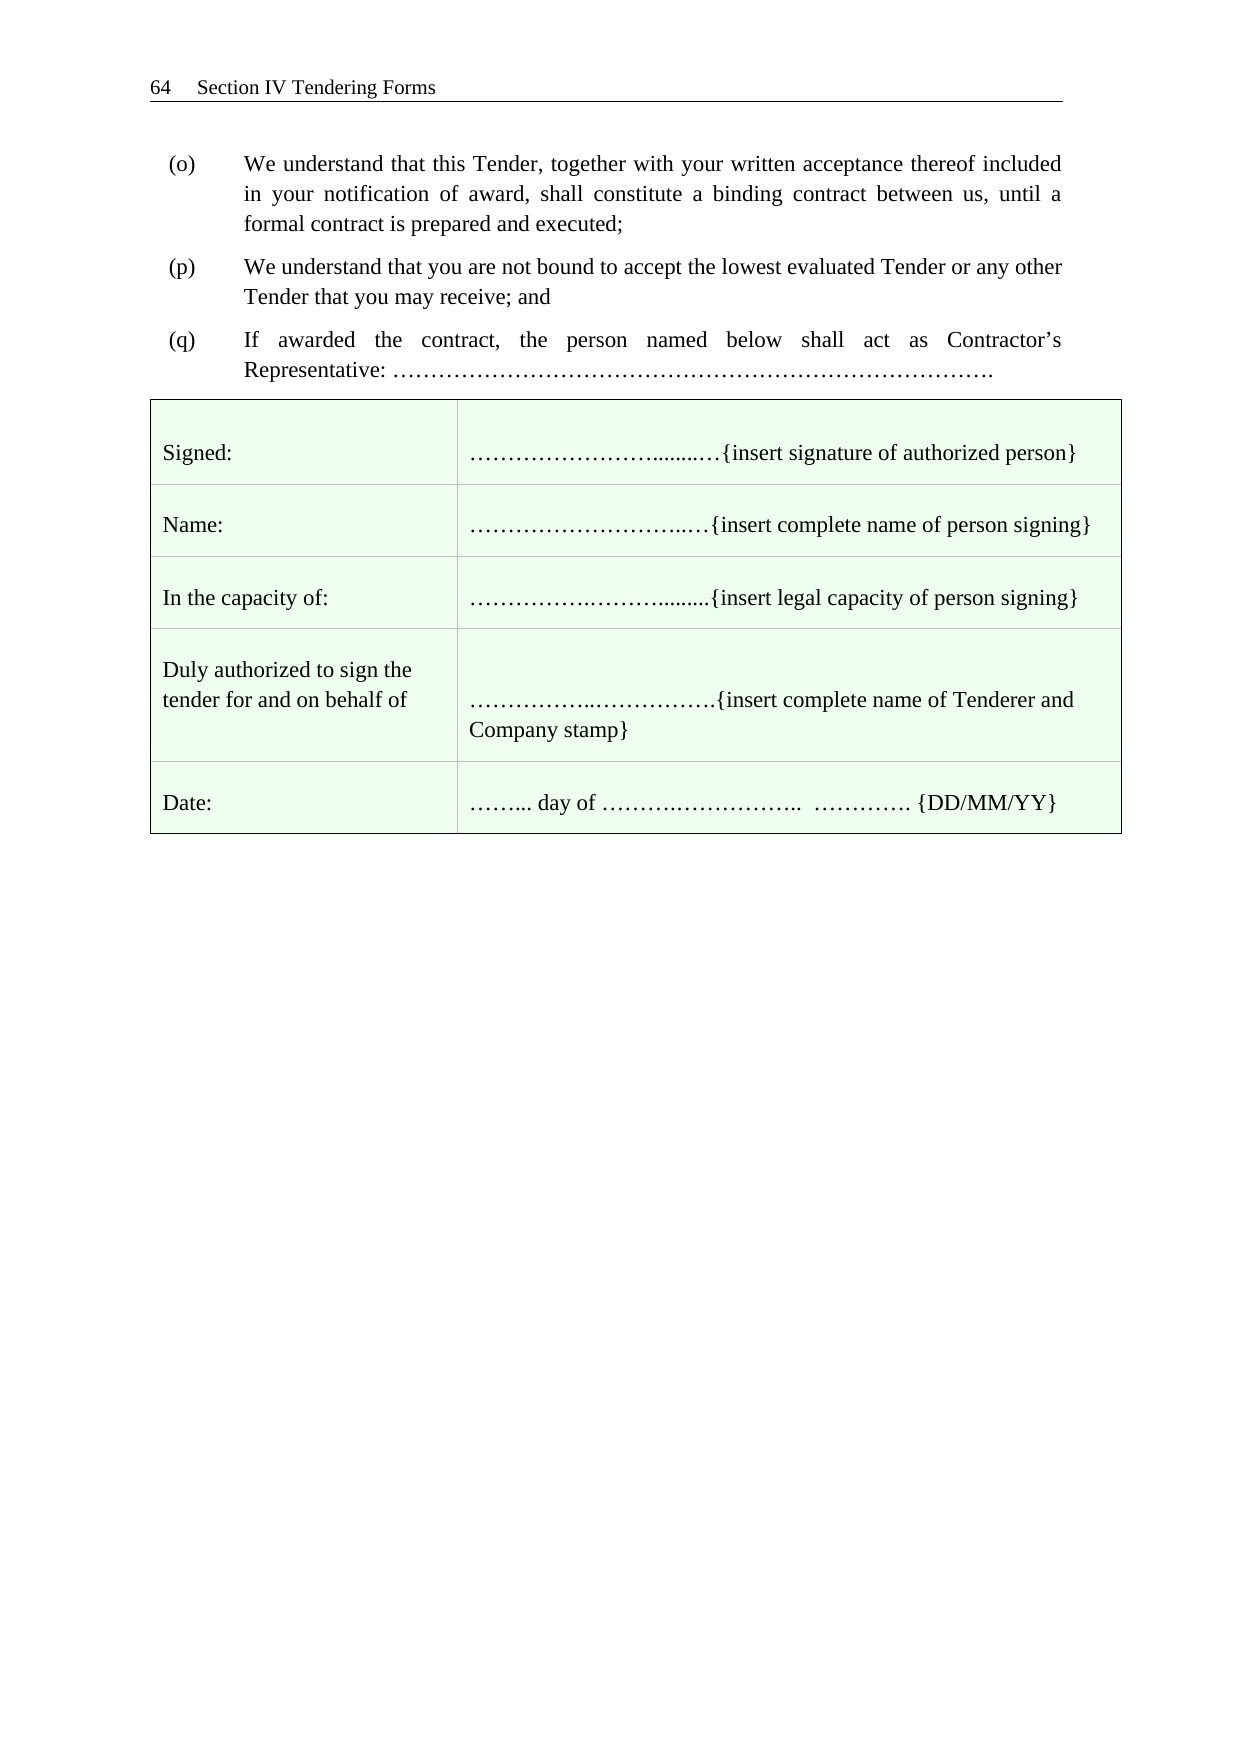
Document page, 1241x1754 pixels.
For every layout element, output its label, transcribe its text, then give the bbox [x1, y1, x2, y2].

table_header ……………………........…{insert signature of authorized person} [458, 400, 1121, 484]
table_cell …………….……….........{insert legal capacity of person signing} [458, 557, 1121, 628]
list We understand that this Tender, together with your written acceptance thereof included in your notification of award, shall constitute a binding contract between us, until a formal contract is prepared and executed; [169, 150, 1063, 237]
table_cell Name: [151, 485, 457, 556]
table_cell ………………………..…{insert complete name of person signing} [458, 485, 1121, 556]
table_header Signed: [151, 400, 457, 484]
list We understand that you are not bound to accept the lowest evaluated Tender or any other Tender that you may receive; and [169, 253, 1063, 310]
table_cell ……... day of ……….…………….. …………. {DD/MM/YY} [458, 762, 1121, 833]
table_cell Date: [151, 762, 457, 833]
table_cell In the capacity of: [151, 557, 457, 628]
list If awarded the contract, the person named below shall act as Contractor’s Representative: ……………………………………………………………………. [169, 326, 1063, 383]
table_cell ……………..…………….{insert complete name of Tenderer and Company stamp} [458, 629, 1121, 761]
table_cell Duly authorized to sign the tender for and on behalf of [151, 629, 457, 761]
